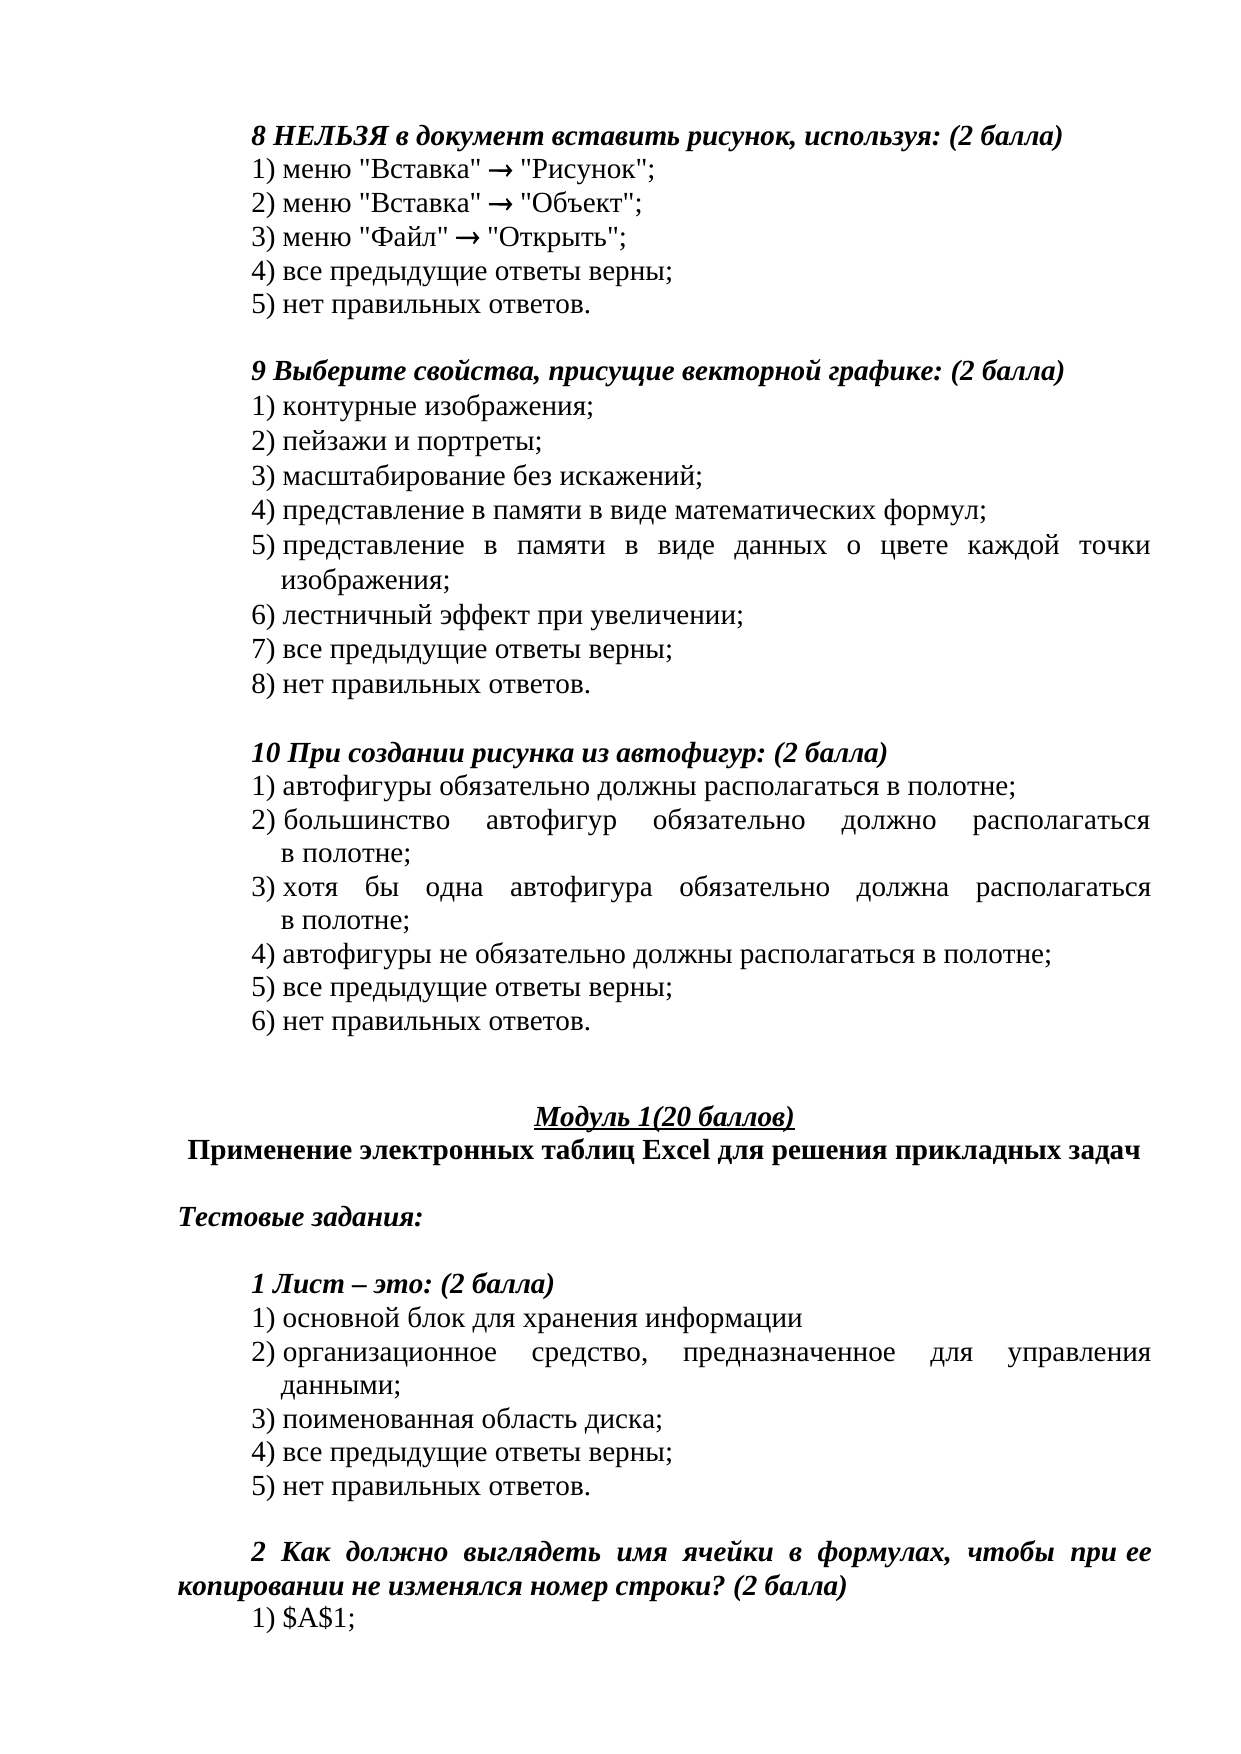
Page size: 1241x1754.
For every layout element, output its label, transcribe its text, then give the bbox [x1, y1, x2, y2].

text 1) автофигуры обязательно должны располагаться в полотне; [177, 768, 1152, 802]
text Тестовые задания: [177, 1199, 1152, 1233]
text 5) все предыдущие ответы верны; [177, 969, 1152, 1003]
text 1) меню "Вставка" "Рисунок"; [177, 152, 1152, 185]
text 1) $A$1; [177, 1601, 1152, 1634]
text 3) масштабирование без искажений; [177, 458, 1152, 491]
text 5) нет правильных ответов. [177, 1468, 1152, 1501]
text 7) все предыдущие ответы верны; [177, 632, 1152, 665]
text Применение электронных таблиц Excel для решения прикладных задач [177, 1132, 1152, 1166]
text 2 Как должно выглядеть имя ячейки в формулах, чтобы при ее копировании не изменялся номер строки? (2 балла) [177, 1535, 1152, 1601]
text 3) хотя бы одна автофигура обязательно должна располагаться в полотне; [251, 869, 1152, 936]
text 8 НЕЛЬЗЯ в документ вставить рисунок, используя: (2 балла) [177, 118, 1152, 152]
text 3) поименованная область диска; [177, 1401, 1152, 1434]
text 2) большинство автофигур обязательно должно располагаться в полотне; [251, 802, 1152, 869]
text 4) все предыдущие ответы верны; [177, 253, 1152, 286]
text 6) лестничный эффект при увеличении; [177, 597, 1152, 630]
text Модуль 1(20 баллов) [177, 1099, 1152, 1132]
text 5) представление в памяти в виде данных о цвете каждой точки изображения; [251, 527, 1152, 596]
text 4) представление в памяти в виде математических формул; [177, 492, 1152, 526]
text 2) меню "Вставка" "Объект"; [177, 185, 1152, 219]
text 5) нет правильных ответов. [177, 286, 1152, 320]
text 2) пейзажи и портреты; [177, 423, 1152, 456]
text 6) нет правильных ответов. [177, 1003, 1152, 1037]
text 1) контурные изображения; [177, 388, 1152, 422]
text 4) автофигуры не обязательно должны располагаться в полотне; [177, 936, 1152, 969]
text 8) нет правильных ответов. [177, 666, 1152, 700]
text 1 Лист – это: (2 балла) [177, 1267, 1152, 1300]
text 3) меню "Файл" "Открыть"; [177, 219, 1152, 253]
text 10 При создании рисунка из автофигур: (2 балла) [177, 735, 1152, 768]
text 9 Выберите свойства, присущие векторной графике: (2 балла) [177, 353, 1152, 387]
text 1) основной блок для хранения информации [177, 1300, 1152, 1334]
text 2) организационное средство, предназначенное для управления данными; [251, 1334, 1152, 1401]
text 4) все предыдущие ответы верны; [177, 1434, 1152, 1468]
